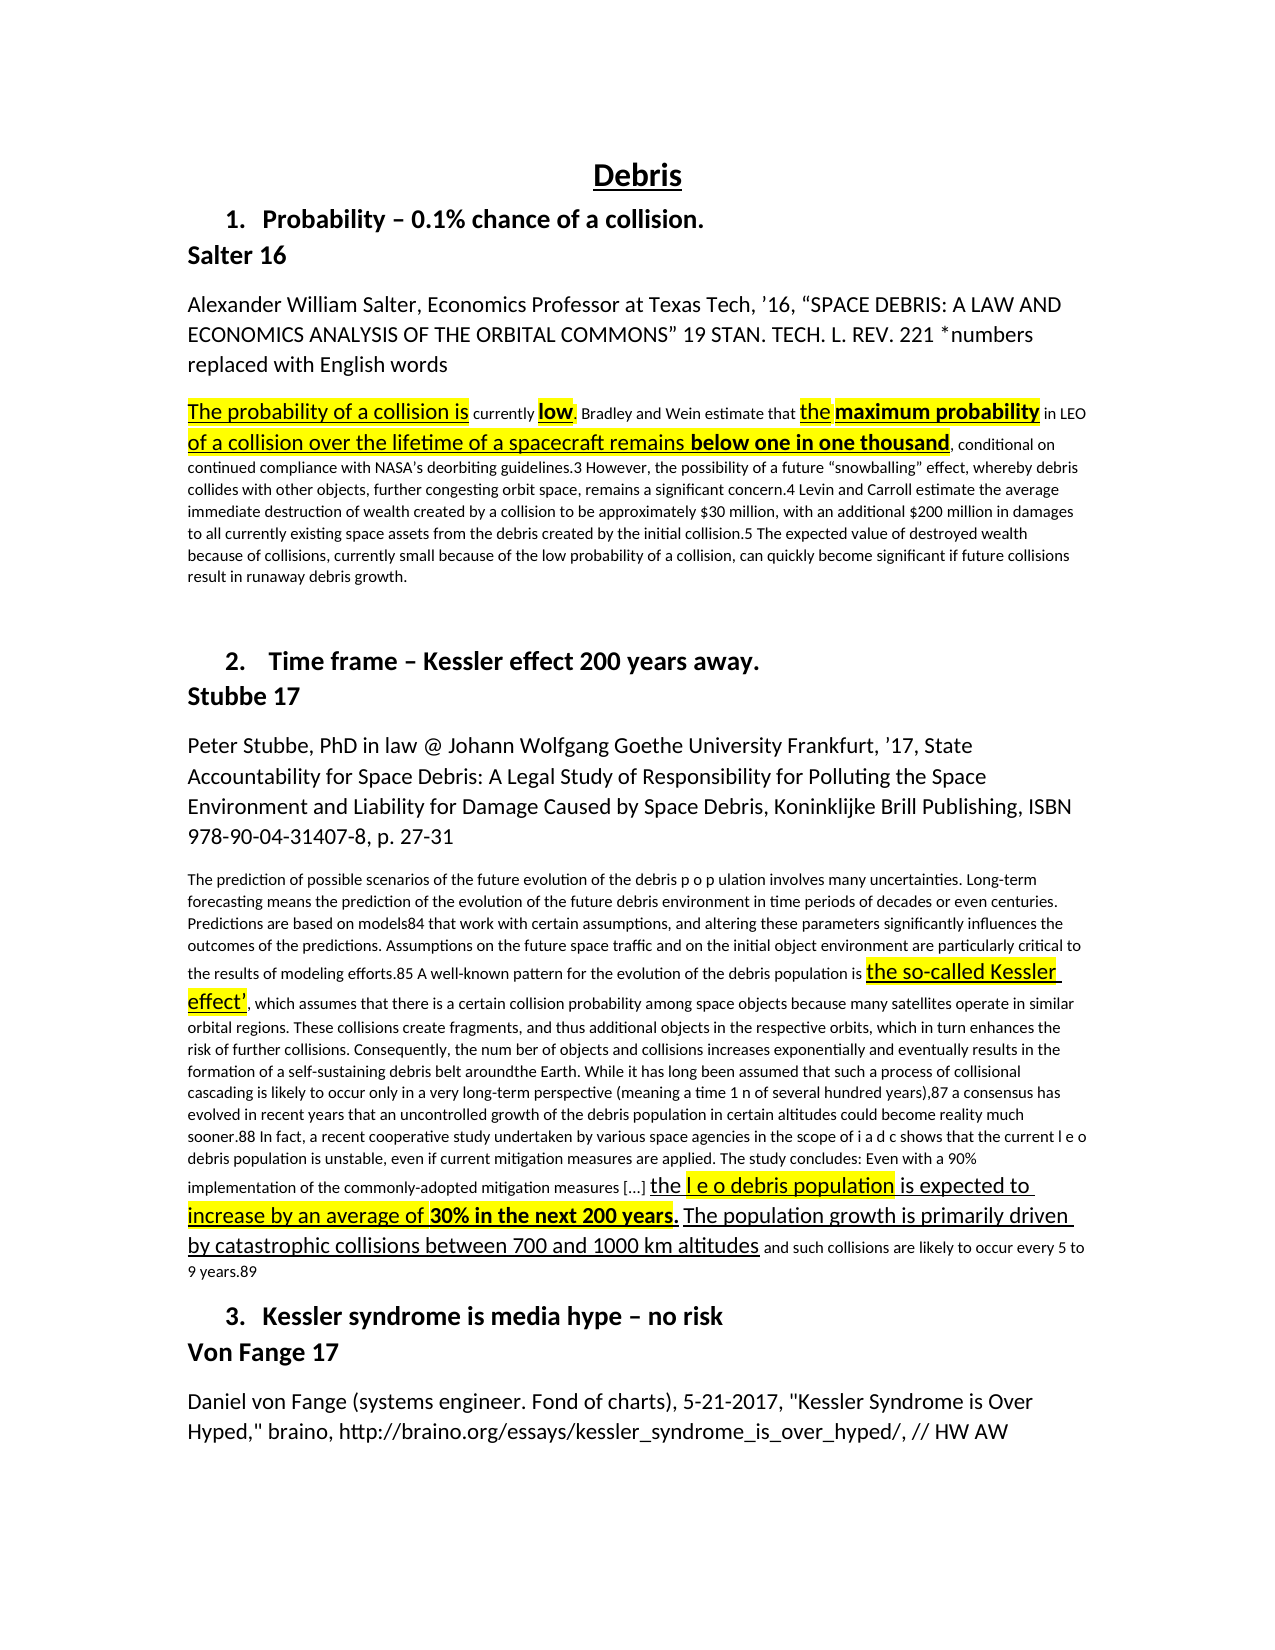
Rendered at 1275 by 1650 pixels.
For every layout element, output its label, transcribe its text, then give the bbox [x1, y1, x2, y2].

text Peter Stubbe, PhD in law @ Johann Wolfgang Goethe University Frankfurt, ’17, State Accountability for Space Debris: A Legal Study of Responsibility for Polluting the Space Environment and Liability for Damage Caused by Space Debris, Koninklijke Brill Publishing, ISBN 978-90-04-31407-8, p. 27-31 [187, 732, 1087, 850]
subtitle Time frame – Kessler effect 200 years away. [225, 644, 1087, 677]
subtitle Probability – 0.1% chance of a collision. [225, 202, 1087, 235]
subtitle Kessler syndrome is media hype – no risk [225, 1299, 1087, 1332]
text The prediction of possible scenarios of the future evolution of the debris p o p ulation involves many uncertainties. Long-term forecasting means the prediction of the evolution of the future debris environment in time periods of decades or even centuries. Predictions are based on models84 that work with certain assumptions, and altering these parameters significantly influences the outcomes of the predictions. Assumptions on the future space traffic and on the initial object environment are particularly critical to the results of modeling efforts.85 A well-known pattern for the evolution of the debris population is the so-called Kessler effect’, which assumes that there is a certain collision probability among space objects because many satellites operate in similar orbital regions. These collisions create fragments, and thus additional objects in the respective orbits, which in turn enhances the risk of further collisions. Consequently, the num ber of objects and collisions increases exponentially and eventually results in the formation of a self-sustaining debris belt aroundthe Earth. While it has long been assumed that such a process of collisional cascading is likely to occur only in a very long-term perspective (meaning a time 1 n of several hundred years),87 a consensus has evolved in recent years that an uncontrolled growth of the debris population in certain altitudes could become reality much sooner.88 In fact, a recent cooperative study undertaken by various space agencies in the scope of i a d c shows that the current l e o debris population is unstable, even if current mitigation measures are applied. The study concludes: Even with a 90% implementation of the commonly-adopted mitigation measures [...] the l e o debris population is expected to increase by an average of 30% in the next 200 years. The population growth is primarily driven by catastrophic collisions between 700 and 1000 km altitudes and such collisions are likely to occur every 5 to 9 years.89 [187, 869, 1087, 1281]
text Stubbe 17 [187, 679, 1087, 712]
text Daniel von Fange (systems engineer. Fond of charts), 5-21-2017, "Kessler Syndrome is Over Hyped," braino, http://braino.org/essays/kessler_syndrome_is_over_hyped/, // HW AW [187, 1387, 1087, 1446]
text Von Fange 17 [187, 1335, 1087, 1368]
subtitle Debris [187, 154, 1087, 195]
text The probability of a collision is currently low. Bradley and Wein estimate that the maximum probability in LEO of a collision over the lifetime of a spacecraft remains below one in one thousand, conditional on continued compliance with NASA’s deorbiting guidelines.3 However, the possibility of a future “snowballing” effect, whereby debris collides with other objects, further congesting orbit space, remains a significant concern.4 Levin and Carroll estimate the average immediate destruction of wealth created by a collision to be approximately $30 million, with an additional $200 million in damages to all currently existing space assets from the debris created by the initial collision.5 The expected value of destroyed wealth because of collisions, currently small because of the low probability of a collision, can quickly become significant if future collisions result in runaway debris growth. [187, 397, 1087, 587]
text Alexander William Salter, Economics Professor at Texas Tech, ’16, “SPACE DEBRIS: A LAW AND ECONOMICS ANALYSIS OF THE ORBITAL COMMONS” 19 STAN. TECH. L. REV. 221 *numbers replaced with English words [187, 290, 1087, 379]
text Salter 16 [187, 238, 1087, 271]
